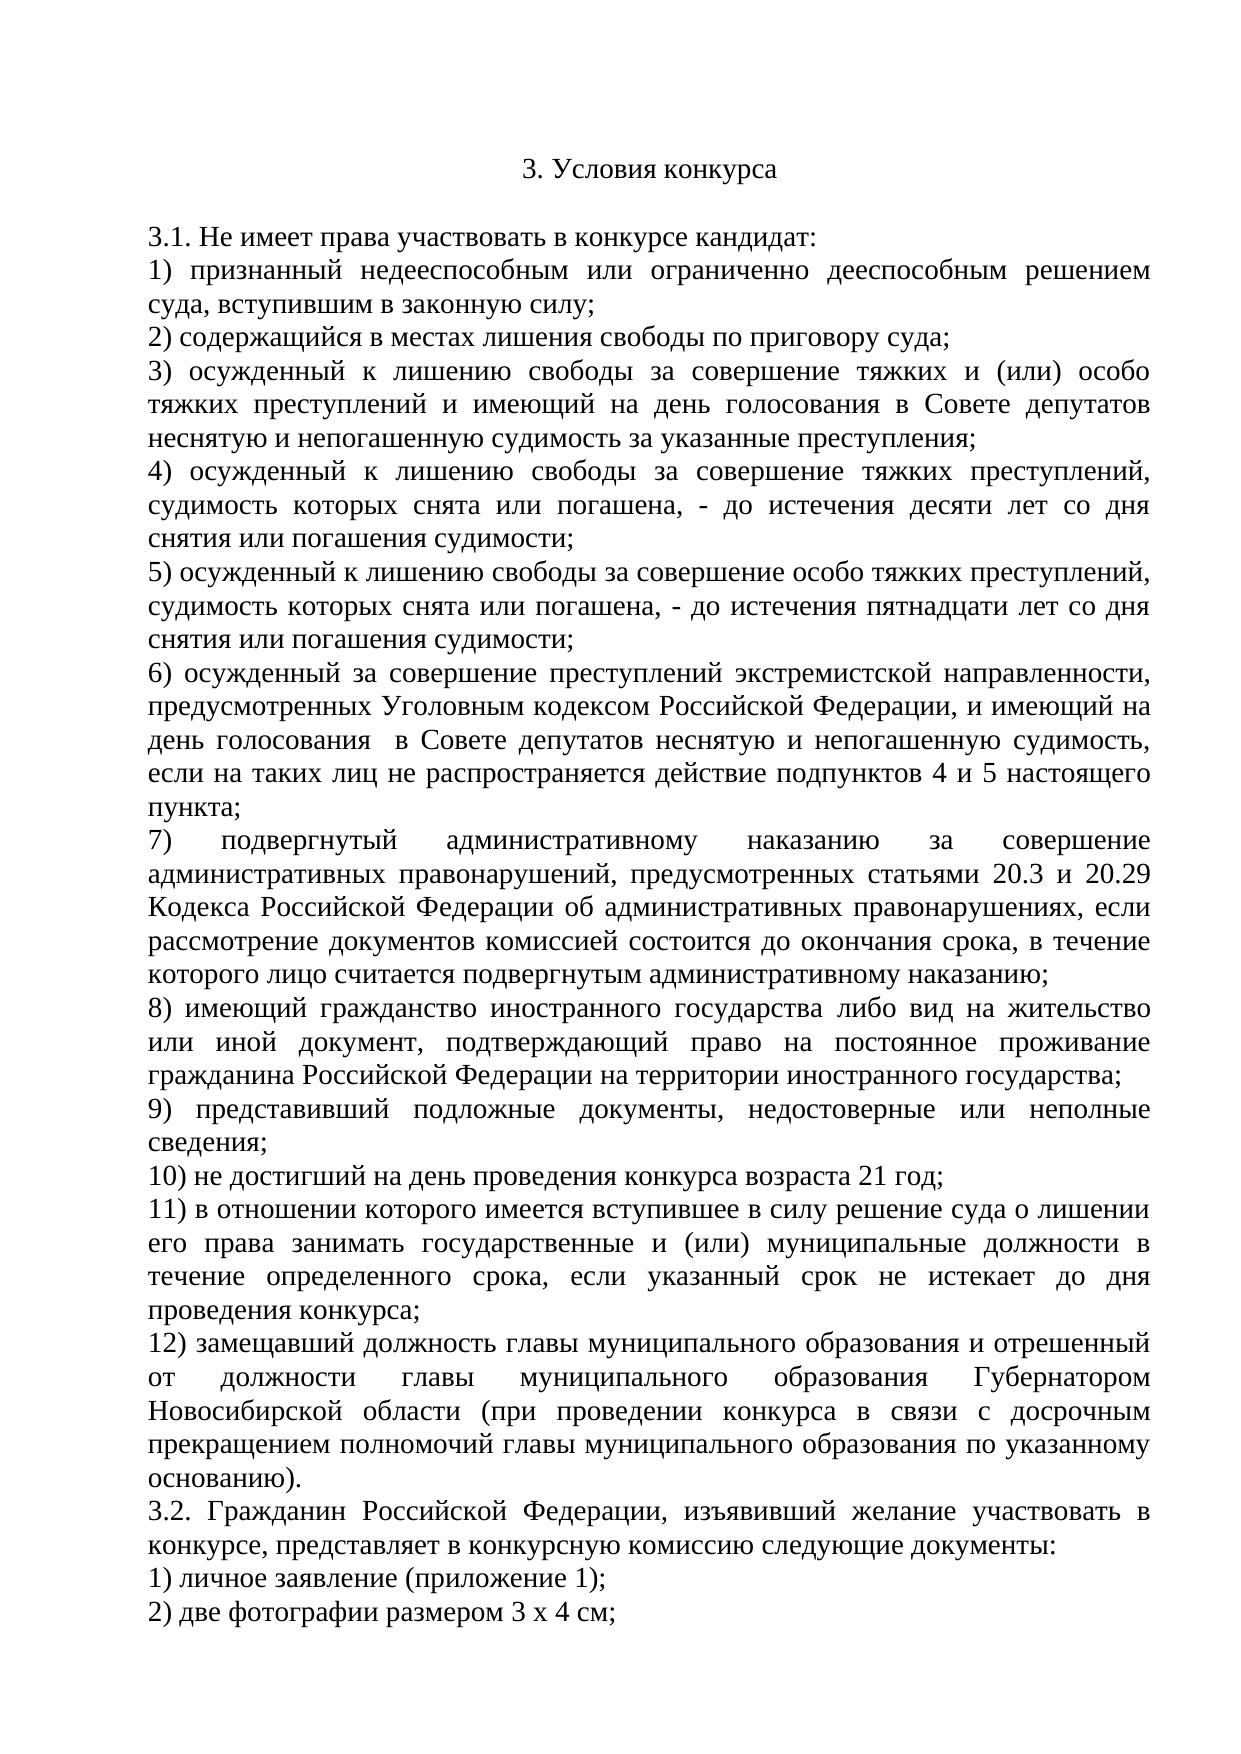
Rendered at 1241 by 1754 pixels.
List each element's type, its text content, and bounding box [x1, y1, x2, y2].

text 9) представивший подложные документы, недостоверные или неполные сведения; [148, 1091, 1152, 1158]
text 8) имеющий гражданство иностранного государства либо вид на жительство или иной документ, подтверждающий право на постоянное проживание гражданина Российской Федерации на территории иностранного государства; [148, 990, 1152, 1091]
text 1) личное заявление (приложение 1); [148, 1560, 1152, 1594]
text 3.2. Гражданин Российской Федерации, изъявивший желание участвовать в конкурсе, представляет в конкурсную комиссию следующие документы: [148, 1493, 1152, 1560]
text 3) осужденный к лишению свободы за совершение тяжких и (или) особо тяжких преступлений и имеющий на день голосования в Совете депутатов неснятую и непогашенную судимость за указанные преступления; [148, 353, 1152, 453]
text 5) осужденный к лишению свободы за совершение особо тяжких преступлений, судимость которых снята или погашена, - до истечения пятнадцати лет со дня снятия или погашения судимости; [148, 554, 1152, 655]
text 3. Условия конкурса [148, 152, 1152, 185]
text 2) содержащийся в местах лишения свободы по приговору суда; [148, 319, 1152, 353]
text 3.1. Не имеет права участвовать в конкурсе кандидат: [148, 219, 1152, 252]
text 4) осужденный к лишению свободы за совершение тяжких преступлений, судимость которых снята или погашена, - до истечения десяти лет со дня снятия или погашения судимости; [148, 453, 1152, 554]
text 1) признанный недееспособным или ограниченно дееспособным решением суда, вступившим в законную силу; [148, 252, 1152, 319]
text 12) замещавший должность главы муниципального образования и отрешенный от должности главы муниципального образования Губернатором Новосибирской области (при проведении конкурса в связи с досрочным прекращением полномочий главы муниципального образования по указанному основанию). [148, 1326, 1152, 1493]
text 11) в отношении которого имеется вступившее в силу решение суда о лишении его права занимать государственные и (или) муниципальные должности в течение определенного срока, если указанный срок не истекает до дня проведения конкурса; [148, 1191, 1152, 1326]
text 2) две фотографии размером 3 x ; [148, 1594, 1152, 1627]
text 10) не достигший на день проведения конкурса возраста 21 год; [148, 1158, 1152, 1191]
text 6) осужденный за совершение преступлений экстремистской направленности, предусмотренных Уголовным кодексом Российской Федерации, и имеющий на день голосования в Совете депутатов неснятую и непогашенную судимость, если на таких лиц не распространяется действие подпунктов 4 и 5 настоящего пункта; [148, 655, 1152, 822]
text 7) подвергнутый административному наказанию за совершение административных правонарушений, предусмотренных статьями 20.3 и 20.29 Кодекса Российской Федерации об административных правонарушениях, если рассмотрение документов комиссией состоится до окончания срока, в течение которого лицо считается подвергнутым административному наказанию; [148, 822, 1152, 990]
